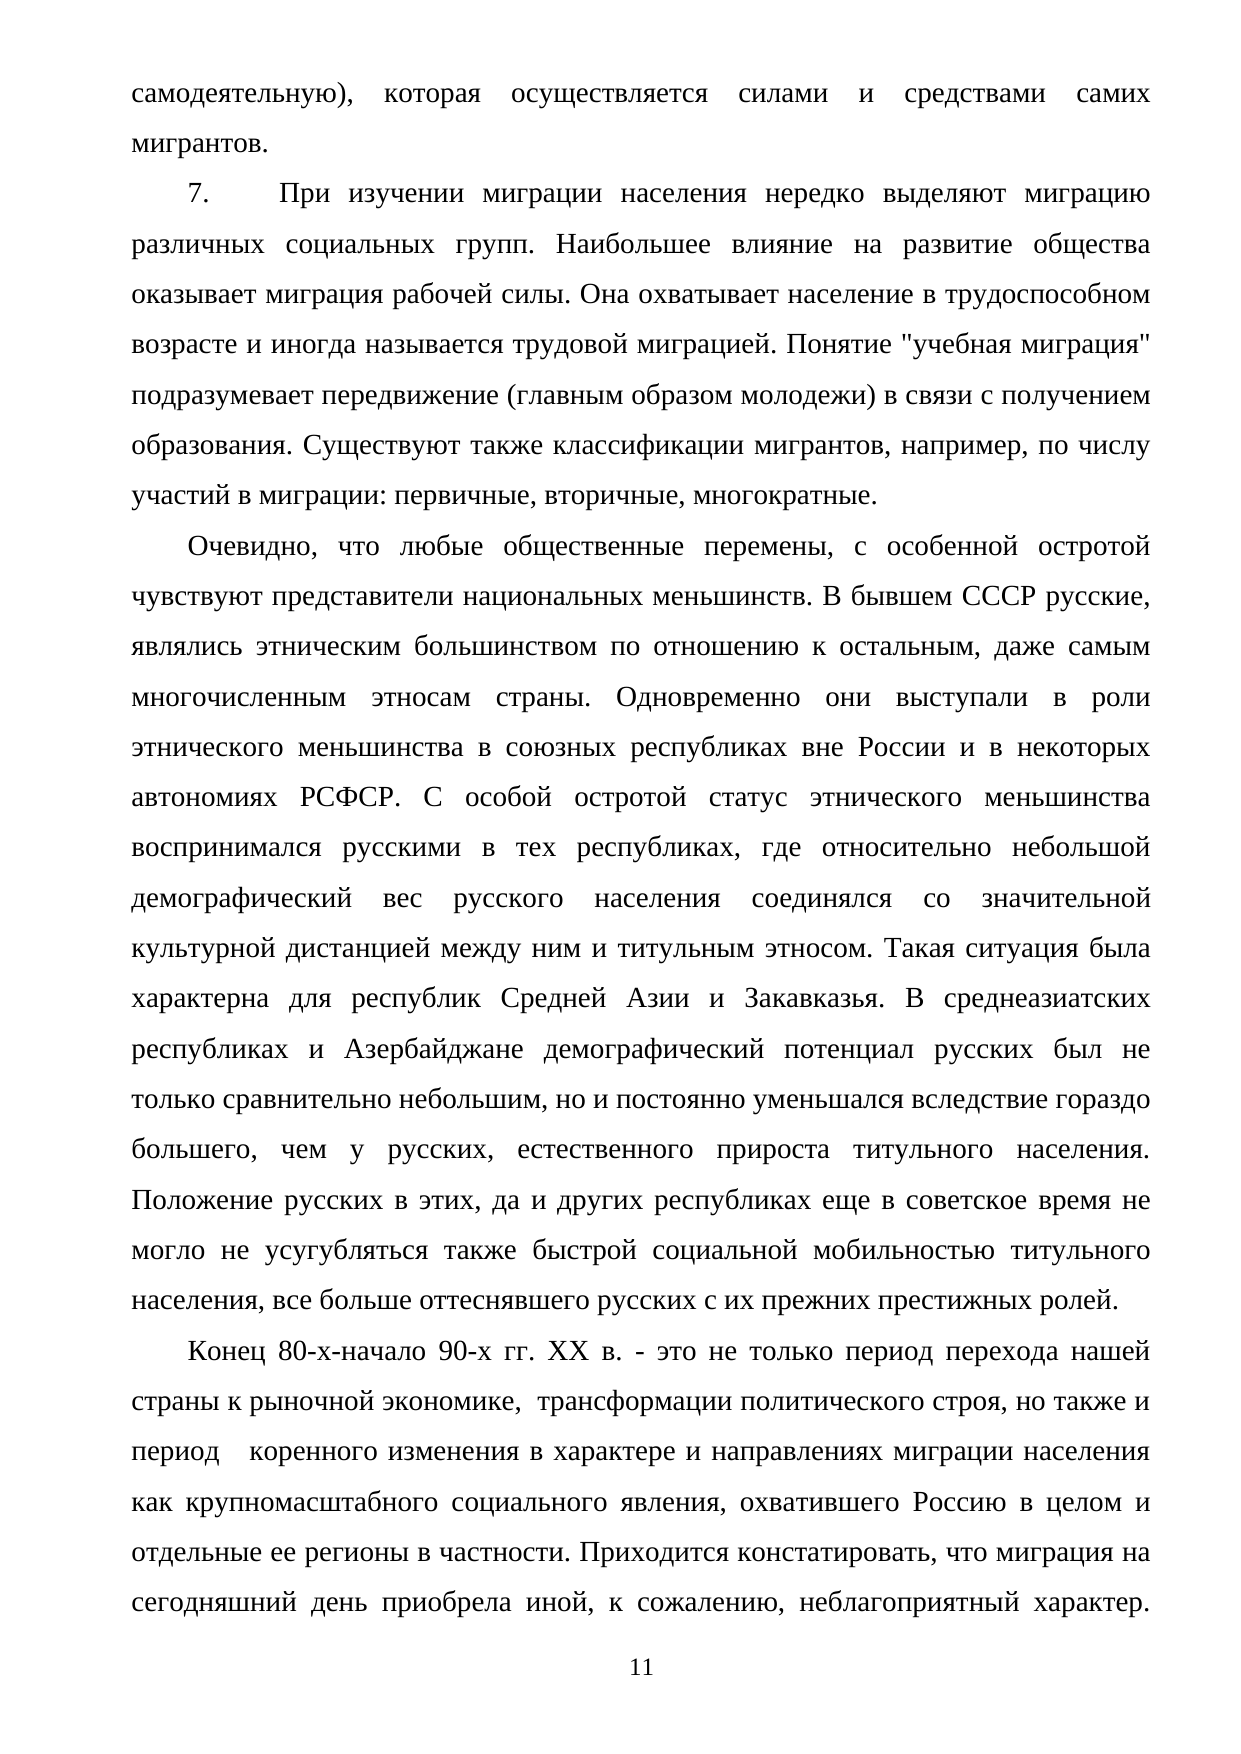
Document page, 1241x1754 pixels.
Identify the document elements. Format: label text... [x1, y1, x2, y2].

text Очевидно, что любые общественные перемены, с особенной остротой чувствуют представители национальных меньшинств. В бывшем СССР русские, являлись этническим большинством по отношению к остальным, даже самым многочисленным этносам страны. Одновременно они выступали в роли этнического меньшинства в союзных республиках вне России и в некоторых автономиях РСФСР. С особой остротой статус этнического меньшинства воспринимался русскими в тех республиках, где относительно небольшой демографический вес русского населения соединялся со значительной культурной дистанцией между ним и титульным этносом. Такая ситуация была характерна для республик Средней Азии и Закавказья. В среднеазиатских республиках и Азербайджане демографический потенциал русских был не только сравнительно небольшим, но и постоянно уменьшался вследствие гораздо большего, чем у русских, естественного прироста титульного населения. Положение русских в этих, да и других республиках еще в советское время не могло не усугубляться также быстрой социальной мобильностью титульного населения, все больше оттеснявшего русских с их прежних престижных ролей. [131, 528, 1152, 1316]
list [131, 75, 1152, 159]
list При изучении миграции населения нередко выделяют миграцию различных социальных групп. Наибольшее влияние на развитие общества оказывает миграция рабочей силы. Она охватывает население в трудоспособном возрасте и иногда называется трудовой миграцией. Понятие "учебная миграция" подразумевает передвижение (главным образом молодежи) в связи с получением образования. Существуют также классификации мигрантов, например, по числу участий в миграции: первичные, вторичные, многократные. [131, 176, 1152, 511]
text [131, 1333, 1152, 1618]
